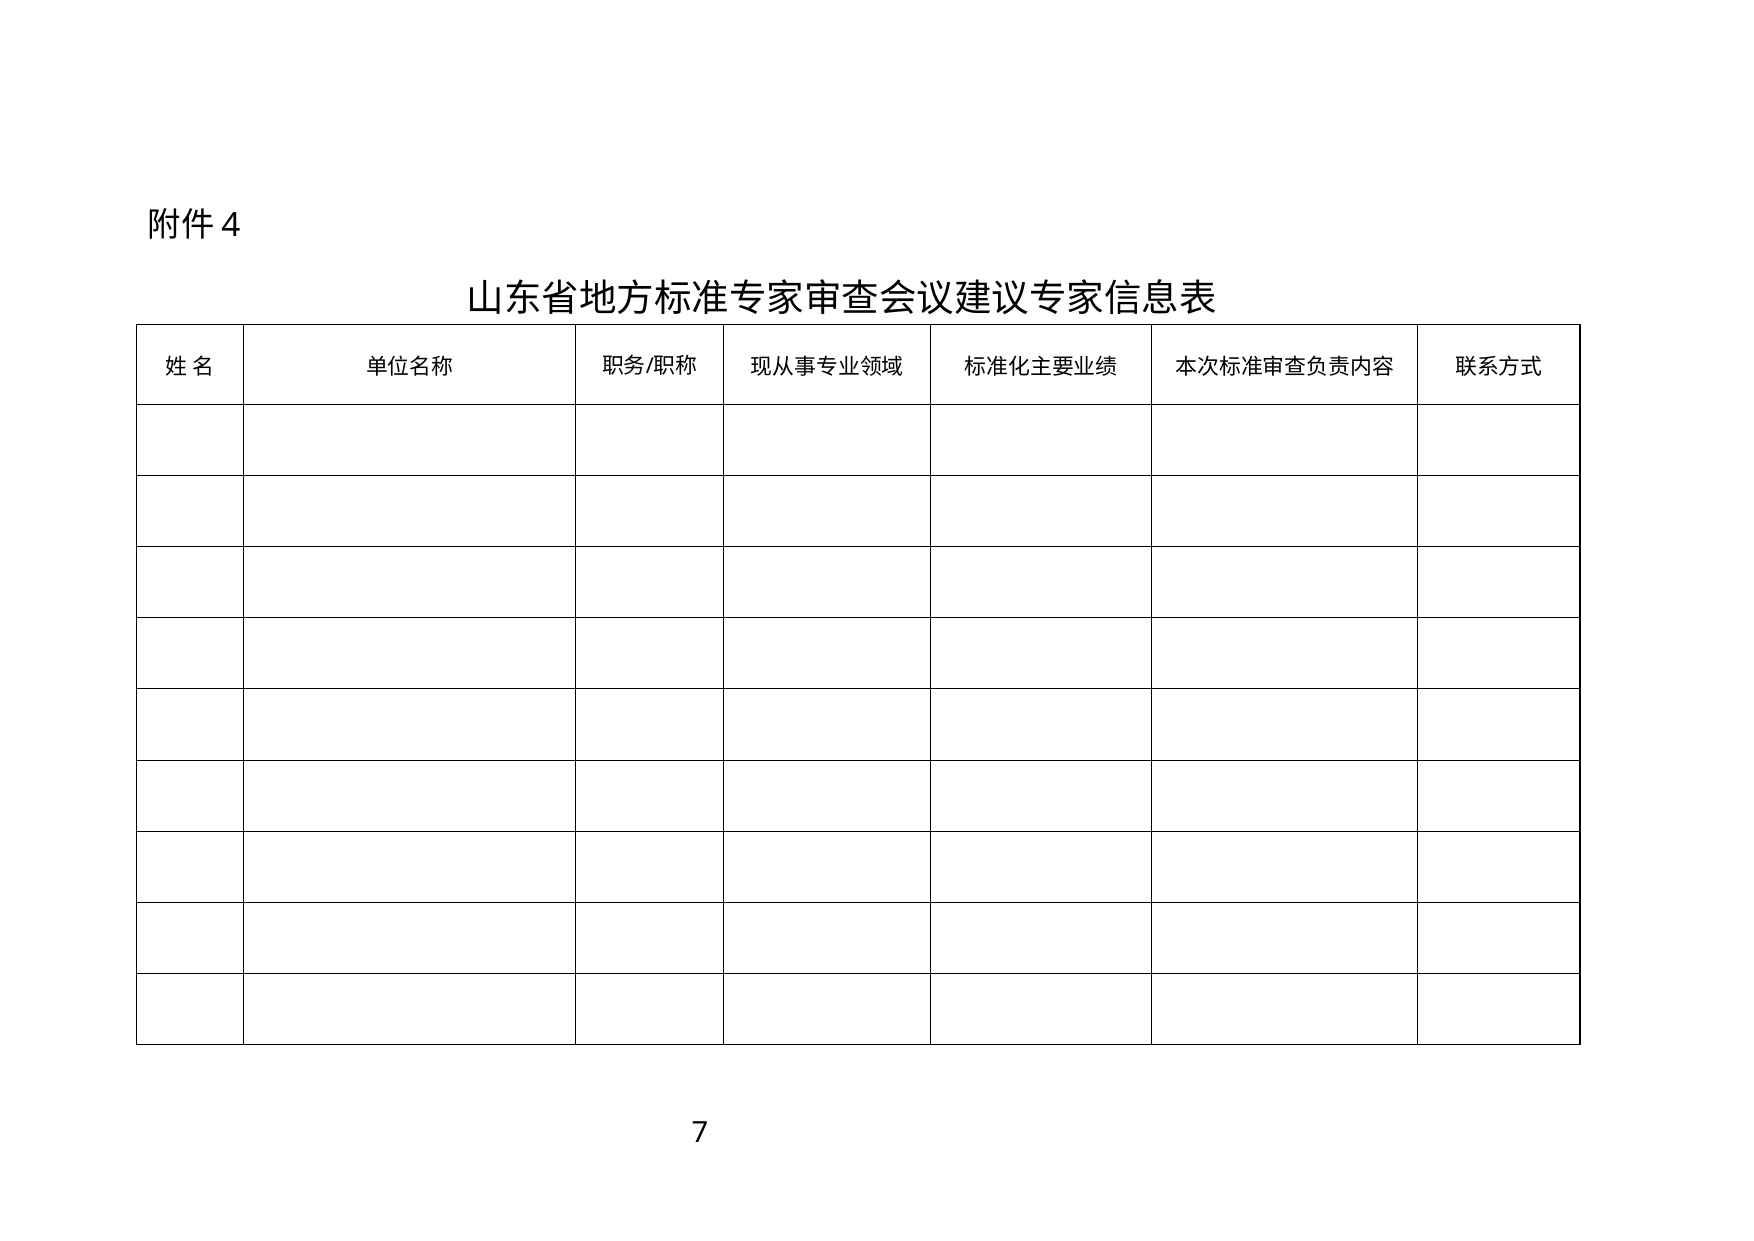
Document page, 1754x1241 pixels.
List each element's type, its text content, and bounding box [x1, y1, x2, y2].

table_cell [1152, 974, 1417, 1044]
table_cell [1418, 618, 1579, 688]
table_header 联系方式 [1418, 325, 1579, 404]
table_cell [137, 974, 243, 1044]
table_cell [931, 974, 1151, 1044]
table_cell [576, 761, 723, 831]
table_cell [244, 547, 575, 617]
table_cell [724, 689, 930, 759]
table_header 现从事专业领域 [724, 325, 930, 404]
table_cell [931, 405, 1151, 475]
table_cell [244, 974, 575, 1044]
table_cell [576, 832, 723, 902]
table_cell [1152, 832, 1417, 902]
table_cell [576, 903, 723, 973]
table_cell [244, 689, 575, 759]
table_cell [724, 974, 930, 1044]
table_cell [931, 689, 1151, 759]
table_cell [576, 689, 723, 759]
table_cell [137, 689, 243, 759]
table_cell [137, 832, 243, 902]
table_cell [137, 476, 243, 546]
table_cell [1152, 476, 1417, 546]
table_cell [244, 761, 575, 831]
table_cell [724, 903, 930, 973]
table_cell [137, 761, 243, 831]
table_cell [244, 903, 575, 973]
text 附件4 [148, 183, 1535, 262]
table_cell [1152, 618, 1417, 688]
table_cell [931, 903, 1151, 973]
table_cell [1152, 405, 1417, 475]
table_cell [1418, 903, 1579, 973]
table_header 单位名称 [244, 325, 575, 404]
table_cell [244, 618, 575, 688]
table_cell [724, 547, 930, 617]
table_cell [137, 547, 243, 617]
table_cell [724, 476, 930, 546]
table_cell [1418, 476, 1579, 546]
table_cell [931, 761, 1151, 831]
table_cell [576, 476, 723, 546]
table_cell [1418, 832, 1579, 902]
table_cell [137, 405, 243, 475]
table_cell [1418, 547, 1579, 617]
table_cell [931, 547, 1151, 617]
table_cell [576, 547, 723, 617]
table_cell [244, 476, 575, 546]
table_header 本次标准审查负责内容 [1152, 325, 1417, 404]
table_cell [1152, 547, 1417, 617]
table_cell [244, 405, 575, 475]
text 山东省地方标准专家审查会议建议专家信息表 [148, 262, 1535, 324]
table_cell [1152, 903, 1417, 973]
table_cell [724, 832, 930, 902]
table_cell [1152, 761, 1417, 831]
table_cell [931, 476, 1151, 546]
table_cell [137, 903, 243, 973]
table_cell [576, 974, 723, 1044]
table_cell [1418, 974, 1579, 1044]
table_header 姓 名 [137, 325, 243, 404]
table_cell [931, 618, 1151, 688]
table_cell [724, 761, 930, 831]
table_cell [724, 618, 930, 688]
table_cell [137, 618, 243, 688]
table_cell [244, 832, 575, 902]
table_cell [1418, 405, 1579, 475]
table_cell [931, 832, 1151, 902]
table_cell [1418, 761, 1579, 831]
table_cell [1152, 689, 1417, 759]
table_cell [576, 405, 723, 475]
table_cell [576, 618, 723, 688]
table_cell [1418, 689, 1579, 759]
table_cell [724, 405, 930, 475]
table_header 标准化主要业绩 [931, 325, 1151, 404]
table_header 职务/职称 [576, 325, 723, 404]
